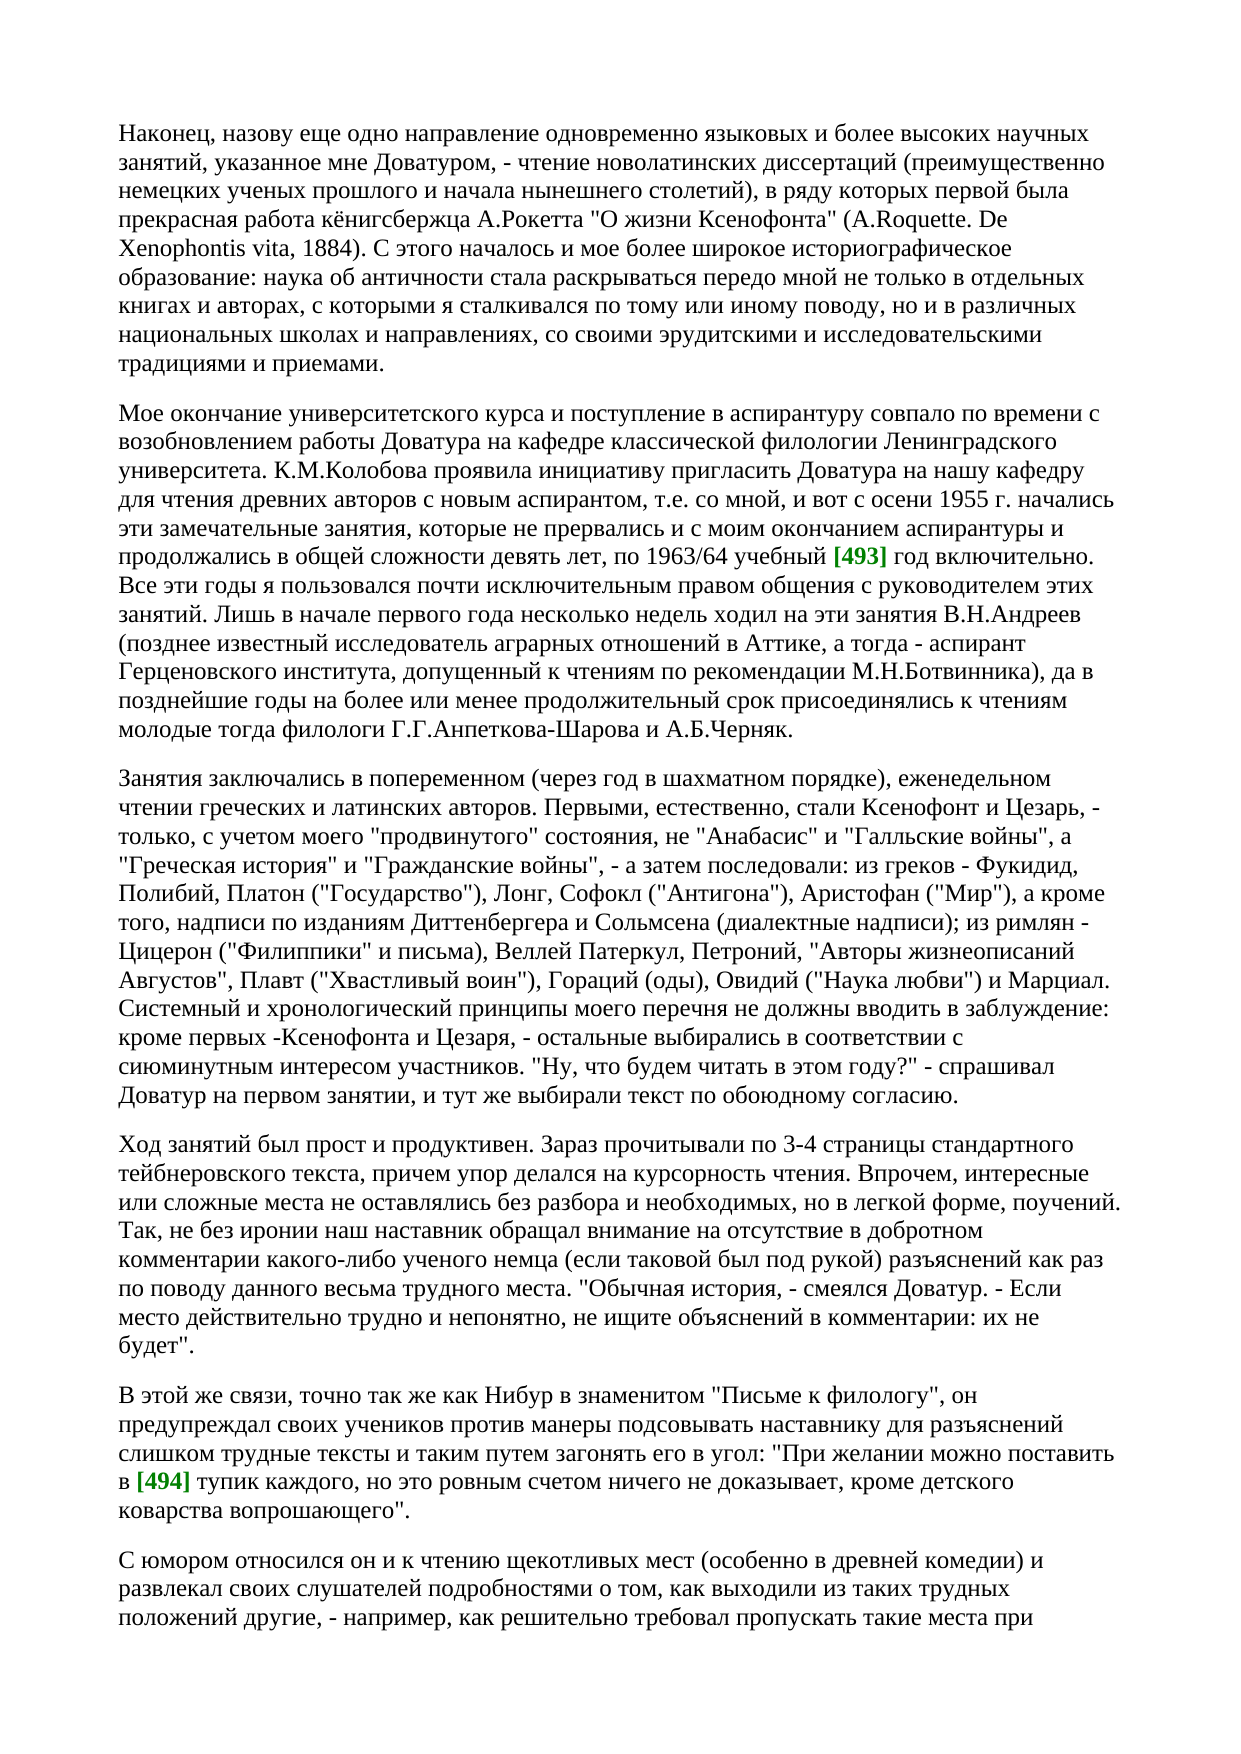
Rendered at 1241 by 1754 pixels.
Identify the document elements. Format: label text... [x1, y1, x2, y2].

text Наконец, назову еще одно направление одновременно языковых и более высоких научных занятий, указанное мне Доватуром, - чтение новолатинских диссертаций (преимущественно немецких ученых прошлого и начала нынешнего столетий), в ряду которых первой была прекрасная работа кёнигсбержца А.Рокетта "О жизни Ксенофонта" (A.Roquette. De Xenophontis vita, 1884). С этого началось и мое более широкое историографическое образование: наука об античности стала раскрываться передо мной не только в отдельных книгах и авторах, с которыми я сталкивался по тому или иному поводу, но и в различных национальных школах и направлениях, со своими эрудитскими и исследовательскими традициями и приемами. [118, 118, 1122, 377]
text Ход занятий был прост и продуктивен. Зараз прочитывали по 3-4 страницы стандартного тейбнеровского текста, причем упор делался на курсорность чтения. Впрочем, интересные или сложные места не оставлялись без разбора и необходимых, но в легкой форме, поучений. Так, не без иронии наш наставник обращал внимание на отсутствие в добротном комментарии какого-либо ученого немца (если таковой был под рукой) разъяснений как раз по поводу данного весьма трудного места. "Обычная история, - смеялся Доватур. - Если место действительно трудно и непонятно, не ищите объяснений в комментарии: их не будет". [118, 1129, 1122, 1359]
text В этой же связи, точно так же как Нибур в знаменитом "Письме к филологу", он предупреждал своих учеников против манеры подсовывать наставнику для разъяснений слишком трудные тексты и таким путем загонять его в угол: "При желании можно поставить в [494] тупик каждого, но это ровным счетом ничего не доказывает, кроме детского коварства вопрошающего". [118, 1380, 1122, 1524]
text Занятия заключались в попеременном (через год в шахматном порядке), еженедельном чтении греческих и латинских авторов. Первыми, естественно, стали Ксенофонт и Цезарь, - только, с учетом моего "продвинутого" состояния, не "Анабасис" и "Галльские войны", а "Греческая история" и "Гражданские войны", - а затем последовали: из греков - Фукидид, Полибий, Платон ("Государство"), Лонг, Софокл ("Антигона"), Аристофан ("Мир"), а кроме того, надписи по изданиям Диттенбергера и Сольмсена (диалектные надписи); из римлян - Цицерон ("Филиппики" и письма), Веллей Патеркул, Петроний, "Авторы жизнеописаний Августов", Плавт ("Хвастливый воин"), Гораций (оды), Овидий ("Наука любви") и Марциал. Системный и хронологический принципы моего перечня не должны вводить в заблуждение: кроме первых -Ксенофонта и Цезаря, - остальные выбирались в соответствии с сиюминутным интересом участников. "Ну, что будем читать в этом году?" - спрашивал Доватур на первом занятии, и тут же выбирали текст по обоюдному согласию. [118, 763, 1122, 1108]
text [118, 1545, 1122, 1631]
text Мое окончание университетского курса и поступление в аспирантуру совпало по времени с возобновлением работы Доватура на кафедре классической филологии Ленинградского университета. К.М.Колобова проявила инициативу пригласить Доватура на нашу кафедру для чтения древних авторов с новым аспирантом, т.е. со мной, и вот с осени 1955 г. начались эти замечательные занятия, которые не прервались и с моим окончанием аспирантуры и продолжались в общей сложности девять лет, по 1963/64 учебный [493] год включительно. Все эти годы я пользовался почти исключительным правом общения с руководителем этих занятий. Лишь в начале первого года несколько недель ходил на эти занятия В.Н.Андреев (позднее известный исследователь аграрных отношений в Аттике, а тогда - аспирант Герценовского института, допущенный к чтениям по рекомендации М.Н.Ботвинника), да в позднейшие годы на более или менее продолжительный срок присоединялись к чтениям молодые тогда филологи Г.Г.Анпеткова-Шарова и А.Б.Черняк. [118, 398, 1122, 743]
